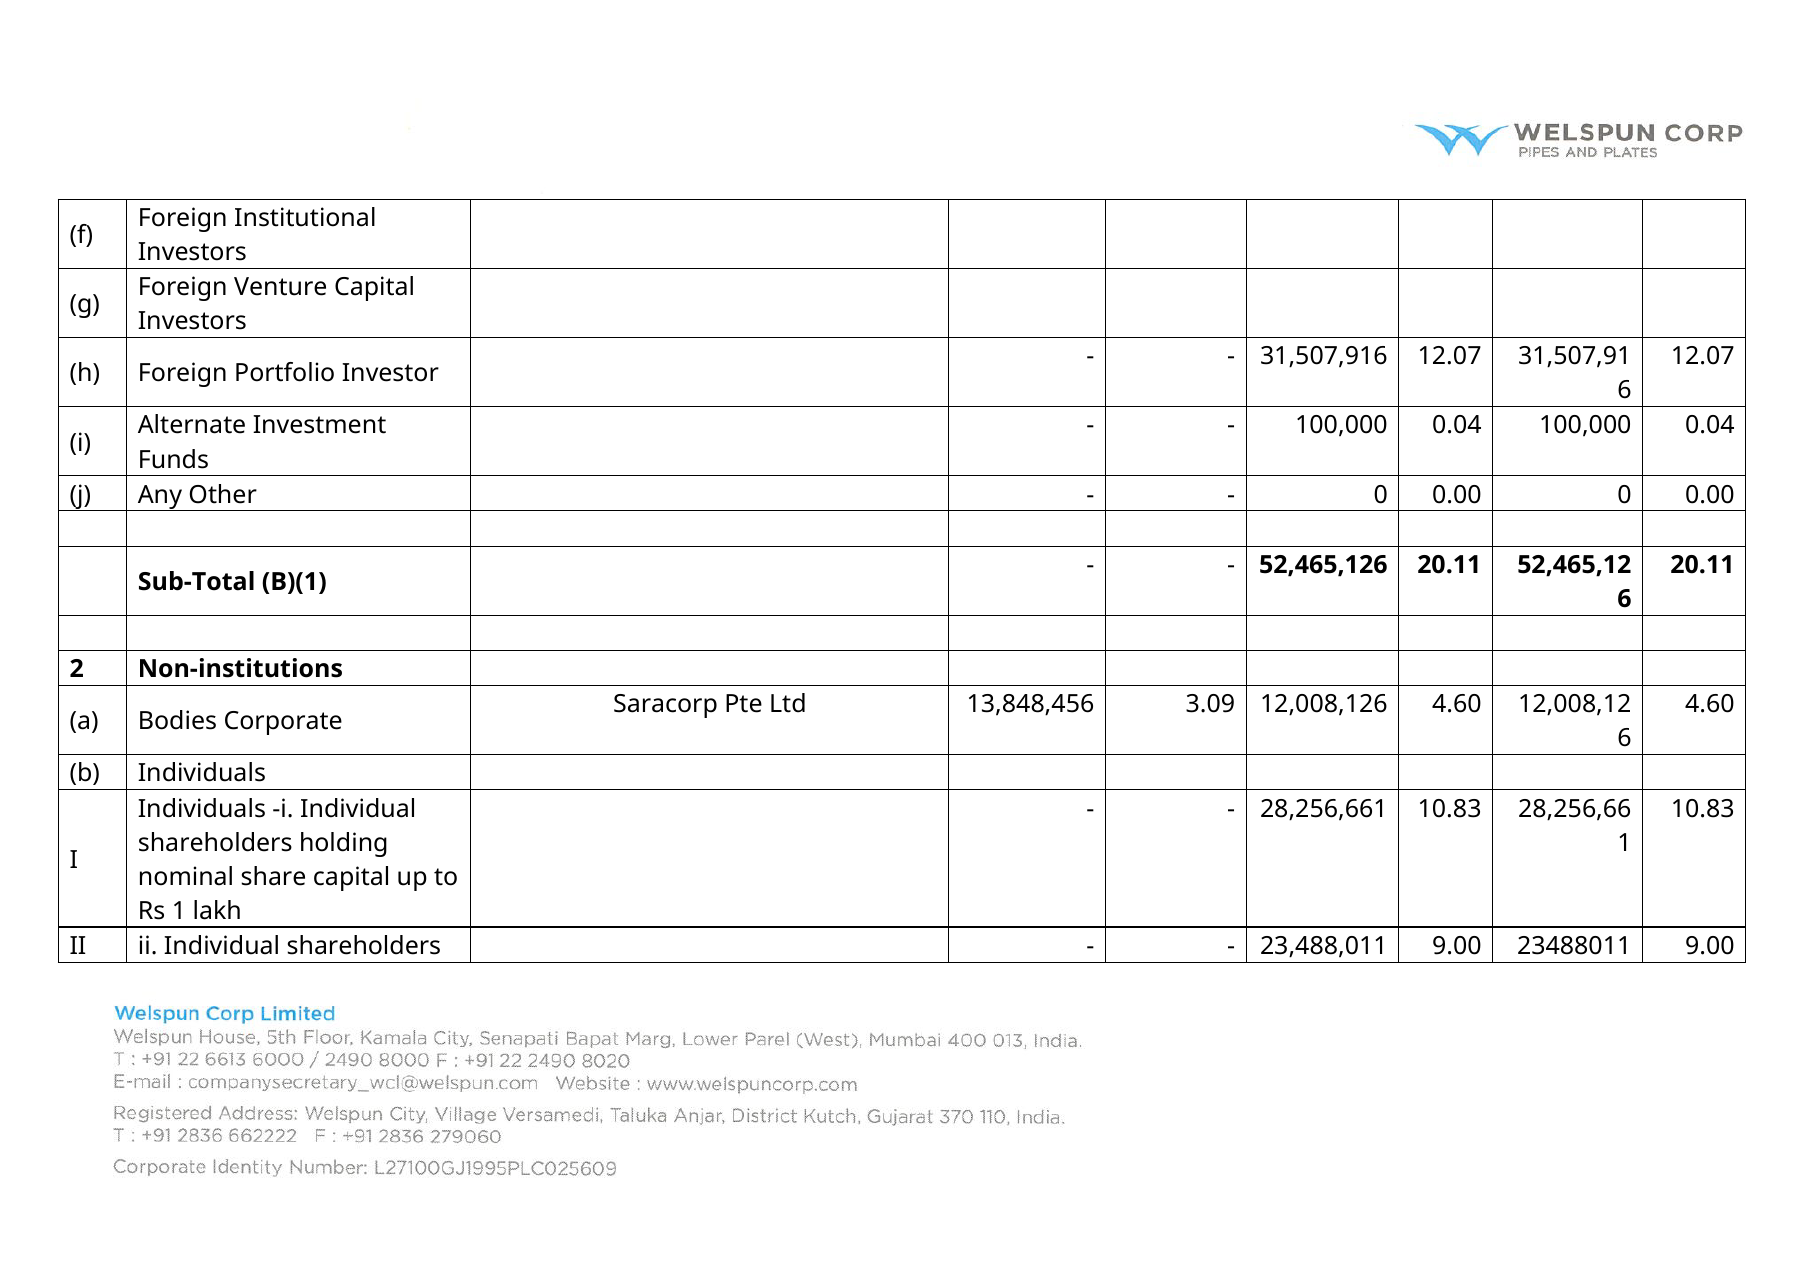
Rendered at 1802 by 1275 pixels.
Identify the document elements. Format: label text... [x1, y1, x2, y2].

table_cell - [1106, 407, 1246, 475]
table_cell [1106, 755, 1246, 789]
table_cell [471, 200, 948, 268]
table_cell 9.00 [1399, 928, 1492, 962]
table_cell [59, 511, 126, 546]
table_cell [1247, 200, 1398, 268]
table_cell [471, 790, 948, 926]
table_cell [1399, 200, 1492, 268]
table_cell Individuals [127, 755, 470, 789]
table_cell 0.04 [1399, 407, 1492, 475]
table_cell - [1106, 790, 1246, 926]
table_cell - [949, 338, 1105, 406]
table_cell - [1106, 476, 1246, 510]
table_cell 12,008,126 [1247, 686, 1398, 754]
table_cell (b) [59, 755, 126, 789]
table_cell 100,000 [1493, 407, 1642, 475]
table_cell [949, 200, 1105, 268]
table_cell 0.00 [1399, 476, 1492, 510]
table_cell 31,507,916 [1493, 338, 1642, 406]
table_cell [1106, 511, 1246, 546]
table_cell I [59, 790, 126, 926]
table_cell [949, 755, 1105, 789]
table_cell 52,465,126 [1493, 547, 1642, 615]
table_cell 20.11 [1399, 547, 1492, 615]
table_cell 31,507,916 [1247, 338, 1398, 406]
table_cell [1643, 200, 1745, 268]
table_cell [1247, 651, 1398, 685]
table_cell 23,488,011 [1247, 928, 1398, 962]
table_cell Sub-Total (B)(1) [127, 547, 470, 615]
table_cell [949, 269, 1105, 337]
table_cell [1643, 511, 1745, 546]
table_cell [471, 338, 948, 406]
table_cell 0 [1493, 476, 1642, 510]
table_cell (a) [59, 686, 126, 754]
table_cell [1643, 269, 1745, 337]
table_cell 10.83 [1399, 790, 1492, 926]
table_cell 9.00 [1643, 928, 1745, 962]
table_cell 100,000 [1247, 407, 1398, 475]
table_cell [1399, 269, 1492, 337]
table_cell [1643, 616, 1745, 650]
table_cell (h) [59, 338, 126, 406]
table_cell [1493, 511, 1642, 546]
table_cell - [949, 928, 1105, 962]
table_cell (f) [59, 200, 126, 268]
table_cell 12,008,126 [1493, 686, 1642, 754]
table_cell [1106, 200, 1246, 268]
table_cell Foreign Venture Capital Investors [127, 269, 470, 337]
table_cell [1493, 651, 1642, 685]
table_cell [1247, 269, 1398, 337]
table_cell (i) [59, 407, 126, 475]
table_cell [1493, 200, 1642, 268]
table_cell - [949, 476, 1105, 510]
table_cell [1247, 755, 1398, 789]
table_cell - [1106, 928, 1246, 962]
table_cell 28,256,661 [1493, 790, 1642, 926]
table_cell [949, 511, 1105, 546]
table_cell Any Other [127, 476, 470, 510]
table_cell 0 [1247, 476, 1398, 510]
table_cell [127, 511, 470, 546]
table_cell [1493, 755, 1642, 789]
table_cell [1493, 616, 1642, 650]
table_cell [1643, 651, 1745, 685]
table_cell Non-institutions [127, 651, 470, 685]
table_cell 23488011 [1493, 928, 1642, 962]
table_cell [1399, 511, 1492, 546]
table_cell [471, 616, 948, 650]
table_cell 28,256,661 [1247, 790, 1398, 926]
table_cell 52,465,126 [1247, 547, 1398, 615]
table_cell 3.09 [1106, 686, 1246, 754]
table_cell - [949, 790, 1105, 926]
table_cell - [949, 407, 1105, 475]
table_cell [471, 407, 948, 475]
table_cell Saracorp Pte Ltd [471, 686, 948, 754]
table_cell [471, 928, 948, 962]
table_cell 4.60 [1399, 686, 1492, 754]
table_cell - [1106, 547, 1246, 615]
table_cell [127, 928, 470, 962]
table_cell [471, 547, 948, 615]
table_cell 0.00 [1643, 476, 1745, 510]
table_cell Foreign Portfolio Investor [127, 338, 470, 406]
table_cell 12.07 [1643, 338, 1745, 406]
table_cell [471, 755, 948, 789]
table_cell [1399, 616, 1492, 650]
table_cell [949, 616, 1105, 650]
table_cell 2 [59, 651, 126, 685]
table_cell [1643, 755, 1745, 789]
table_cell [1399, 651, 1492, 685]
table_cell II [59, 928, 126, 962]
table_cell [59, 616, 126, 650]
table_cell - [1106, 338, 1246, 406]
table_cell [471, 269, 948, 337]
table_cell [127, 616, 470, 650]
table_cell 0.04 [1643, 407, 1745, 475]
table_cell [1399, 755, 1492, 789]
table_cell Individuals -i. Individual shareholders holding nominal share capital up to Rs 1 lakh [127, 790, 470, 926]
table_cell (g) [59, 269, 126, 337]
table_cell [471, 651, 948, 685]
table_cell Foreign Institutional Investors [127, 200, 470, 268]
table_cell 13,848,456 [949, 686, 1105, 754]
table_cell Bodies Corporate [127, 686, 470, 754]
table_cell [1106, 651, 1246, 685]
table_cell 20.11 [1643, 547, 1745, 615]
table_cell [1106, 616, 1246, 650]
table_cell - [949, 547, 1105, 615]
table_cell 12.07 [1399, 338, 1492, 406]
table_cell [1247, 616, 1398, 650]
table_cell [471, 511, 948, 546]
table_cell 10.83 [1643, 790, 1745, 926]
table_cell [949, 651, 1105, 685]
table_cell [1493, 269, 1642, 337]
table_cell (j) [59, 476, 126, 510]
table_cell [471, 476, 948, 510]
table_cell [1247, 511, 1398, 546]
table_cell Alternate Investment Funds [127, 407, 470, 475]
table_cell 4.60 [1643, 686, 1745, 754]
table_cell [1106, 269, 1246, 337]
table_cell [59, 547, 126, 615]
